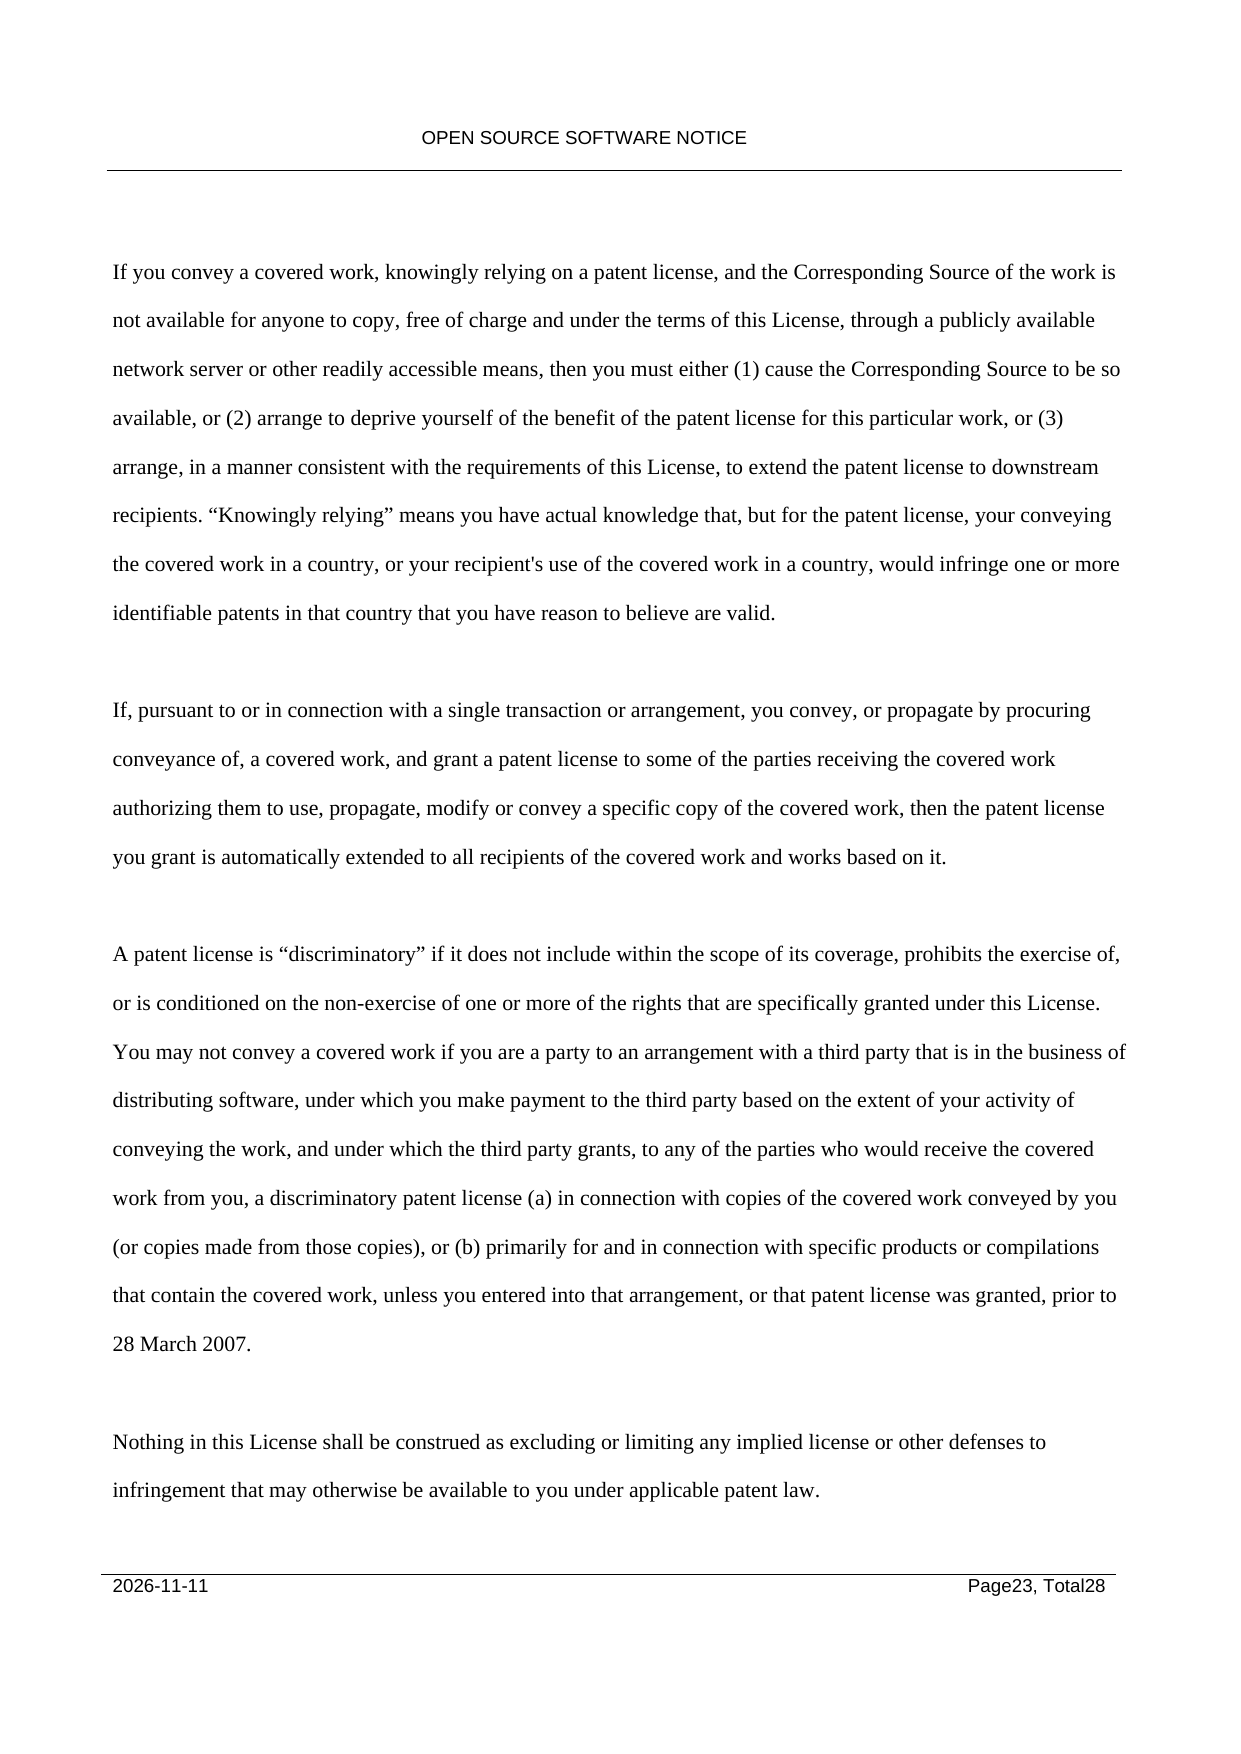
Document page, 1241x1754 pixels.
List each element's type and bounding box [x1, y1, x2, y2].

text [112, 206, 1128, 1506]
